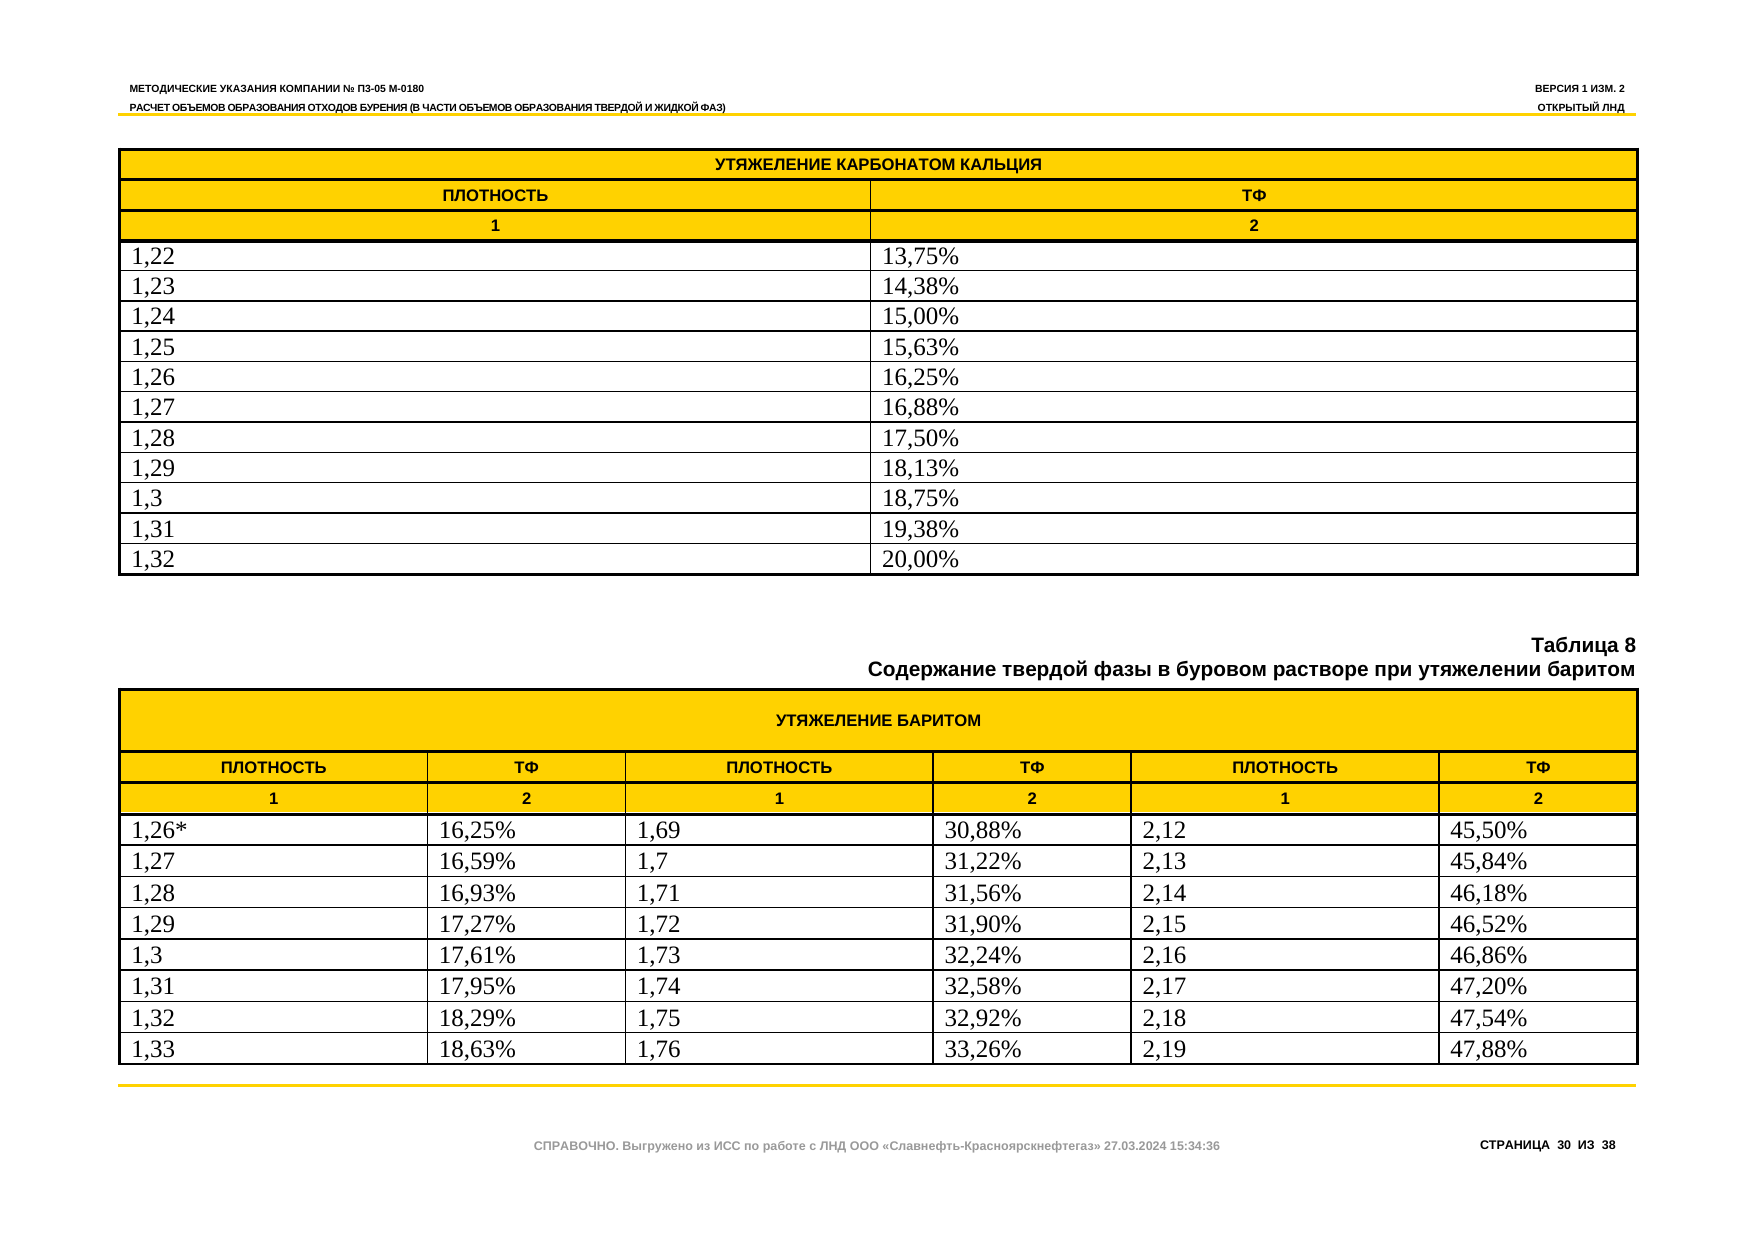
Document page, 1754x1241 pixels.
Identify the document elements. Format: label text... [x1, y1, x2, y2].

table_cell 2,17 [1132, 971, 1438, 1001]
table_cell 31,90% [934, 908, 1130, 938]
table_cell 1 [1132, 784, 1438, 812]
table_cell 33,26% [934, 1033, 1130, 1063]
table_cell 16,88% [871, 392, 1636, 421]
table_cell 1,72 [626, 908, 932, 938]
table_cell 1,23 [121, 271, 870, 300]
table_cell 32,58% [934, 971, 1130, 1001]
table_cell 2,13 [1132, 846, 1438, 876]
table_cell 46,86% [1440, 940, 1636, 969]
table_cell 1,75 [626, 1002, 932, 1032]
table_cell 17,61% [428, 940, 625, 969]
table_cell 1,24 [121, 302, 870, 330]
table_cell 30,88% [934, 816, 1130, 844]
table_cell 1 [121, 212, 870, 239]
table_cell 15,00% [871, 302, 1636, 330]
table_cell ТФ [428, 753, 625, 781]
table_cell 1,27 [121, 392, 870, 421]
table_cell 18,63% [428, 1033, 625, 1063]
table_cell 32,92% [934, 1002, 1130, 1032]
table_cell 31,22% [934, 846, 1130, 876]
table_cell 1,7 [626, 846, 932, 876]
table_cell 1 [121, 784, 427, 812]
table_cell 1,73 [626, 940, 932, 969]
table_cell 16,25% [428, 816, 625, 844]
table_cell 19,38% [871, 514, 1636, 542]
text Таблица 8 [118, 633, 1636, 657]
table_cell 1,29 [121, 908, 427, 938]
table_cell 2 [871, 212, 1636, 239]
table_cell 1 [626, 784, 932, 812]
table_cell ТФ [934, 753, 1130, 781]
table_header УТЯЖЕЛЕНИЕ БАРИТОМ [121, 691, 1636, 750]
table_cell 1,27 [121, 846, 427, 876]
table_cell 31,56% [934, 877, 1130, 907]
table_cell 18,13% [871, 453, 1636, 482]
table_cell 17,50% [871, 423, 1636, 451]
table_cell 46,52% [1440, 908, 1636, 938]
table_cell 2,14 [1132, 877, 1438, 907]
table_cell 1,3 [121, 940, 427, 969]
table_cell 2,12 [1132, 816, 1438, 844]
table_cell ТФ [871, 181, 1636, 209]
table_header УТЯЖЕЛЕНИЕ КАРБОНАТОМ КАЛЬЦИЯ [121, 151, 1636, 178]
table_cell 1,25 [121, 332, 870, 361]
table_cell 1,32 [121, 1002, 427, 1032]
table_cell 13,75% [871, 243, 1636, 269]
table_cell 17,27% [428, 908, 625, 938]
table_cell 2,18 [1132, 1002, 1438, 1032]
table_cell 1,28 [121, 423, 870, 451]
table_cell 45,84% [1440, 846, 1636, 876]
table_cell 1,76 [626, 1033, 932, 1063]
table_cell ПЛОТНОСТЬ [1132, 753, 1438, 781]
table_cell 1,33 [121, 1033, 427, 1063]
table_cell 1,26* [121, 816, 427, 844]
table_cell 1,29 [121, 453, 870, 482]
table_cell 32,24% [934, 940, 1130, 969]
table_cell 1,32 [121, 544, 870, 573]
table_cell 2,16 [1132, 940, 1438, 969]
table_cell 45,50% [1440, 816, 1636, 844]
table_cell 1,71 [626, 877, 932, 907]
table_cell ПЛОТНОСТЬ [121, 181, 870, 209]
table_cell 46,18% [1440, 877, 1636, 907]
table_cell 1,69 [626, 816, 932, 844]
table_cell 47,54% [1440, 1002, 1636, 1032]
table_cell 2,19 [1132, 1033, 1438, 1063]
table_cell 2 [1440, 784, 1636, 812]
table_cell 18,29% [428, 1002, 625, 1032]
text Содержание твердой фазы в буровом растворе при утяжелении баритом [118, 657, 1636, 681]
table_cell ПЛОТНОСТЬ [121, 753, 427, 781]
table_cell 1,3 [121, 483, 870, 512]
table_cell 1,26 [121, 362, 870, 391]
table_cell 14,38% [871, 271, 1636, 300]
table_cell 1,31 [121, 971, 427, 1001]
table_cell 2 [428, 784, 625, 812]
table_cell 1,31 [121, 514, 870, 542]
table_cell 47,20% [1440, 971, 1636, 1001]
table_cell 18,75% [871, 483, 1636, 512]
table_cell 16,59% [428, 846, 625, 876]
table_cell 17,95% [428, 971, 625, 1001]
table_cell 16,93% [428, 877, 625, 907]
table_cell 1,28 [121, 877, 427, 907]
table_cell ТФ [1440, 753, 1636, 781]
table_cell 1,74 [626, 971, 932, 1001]
table_cell 2 [934, 784, 1130, 812]
table_cell ПЛОТНОСТЬ [626, 753, 932, 781]
table_cell 47,88% [1440, 1033, 1636, 1063]
table_cell 20,00% [871, 544, 1636, 573]
table_cell 2,15 [1132, 908, 1438, 938]
table_cell 15,63% [871, 332, 1636, 361]
table_cell 16,25% [871, 362, 1636, 391]
table_cell 1,22 [121, 243, 870, 269]
